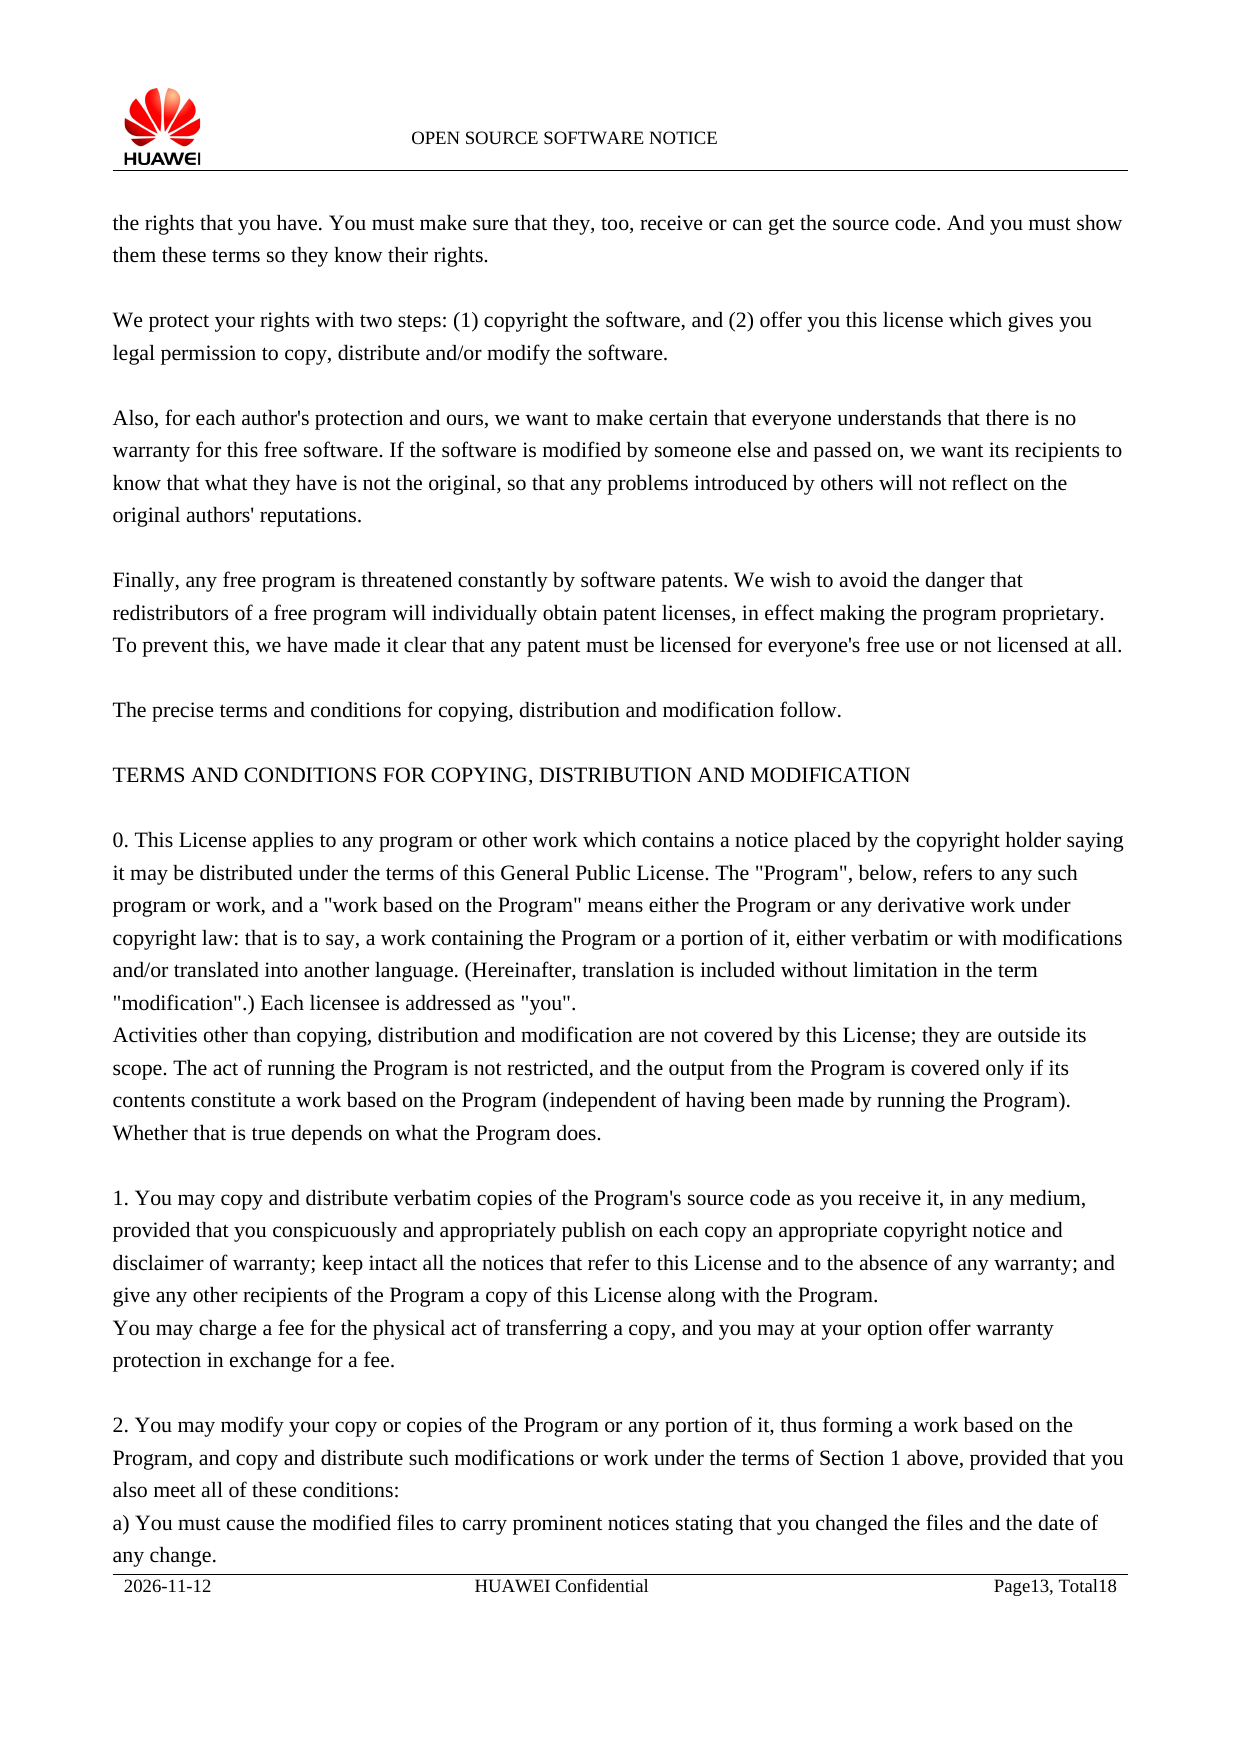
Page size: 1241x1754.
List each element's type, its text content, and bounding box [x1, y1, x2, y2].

picture [124, 88, 201, 165]
